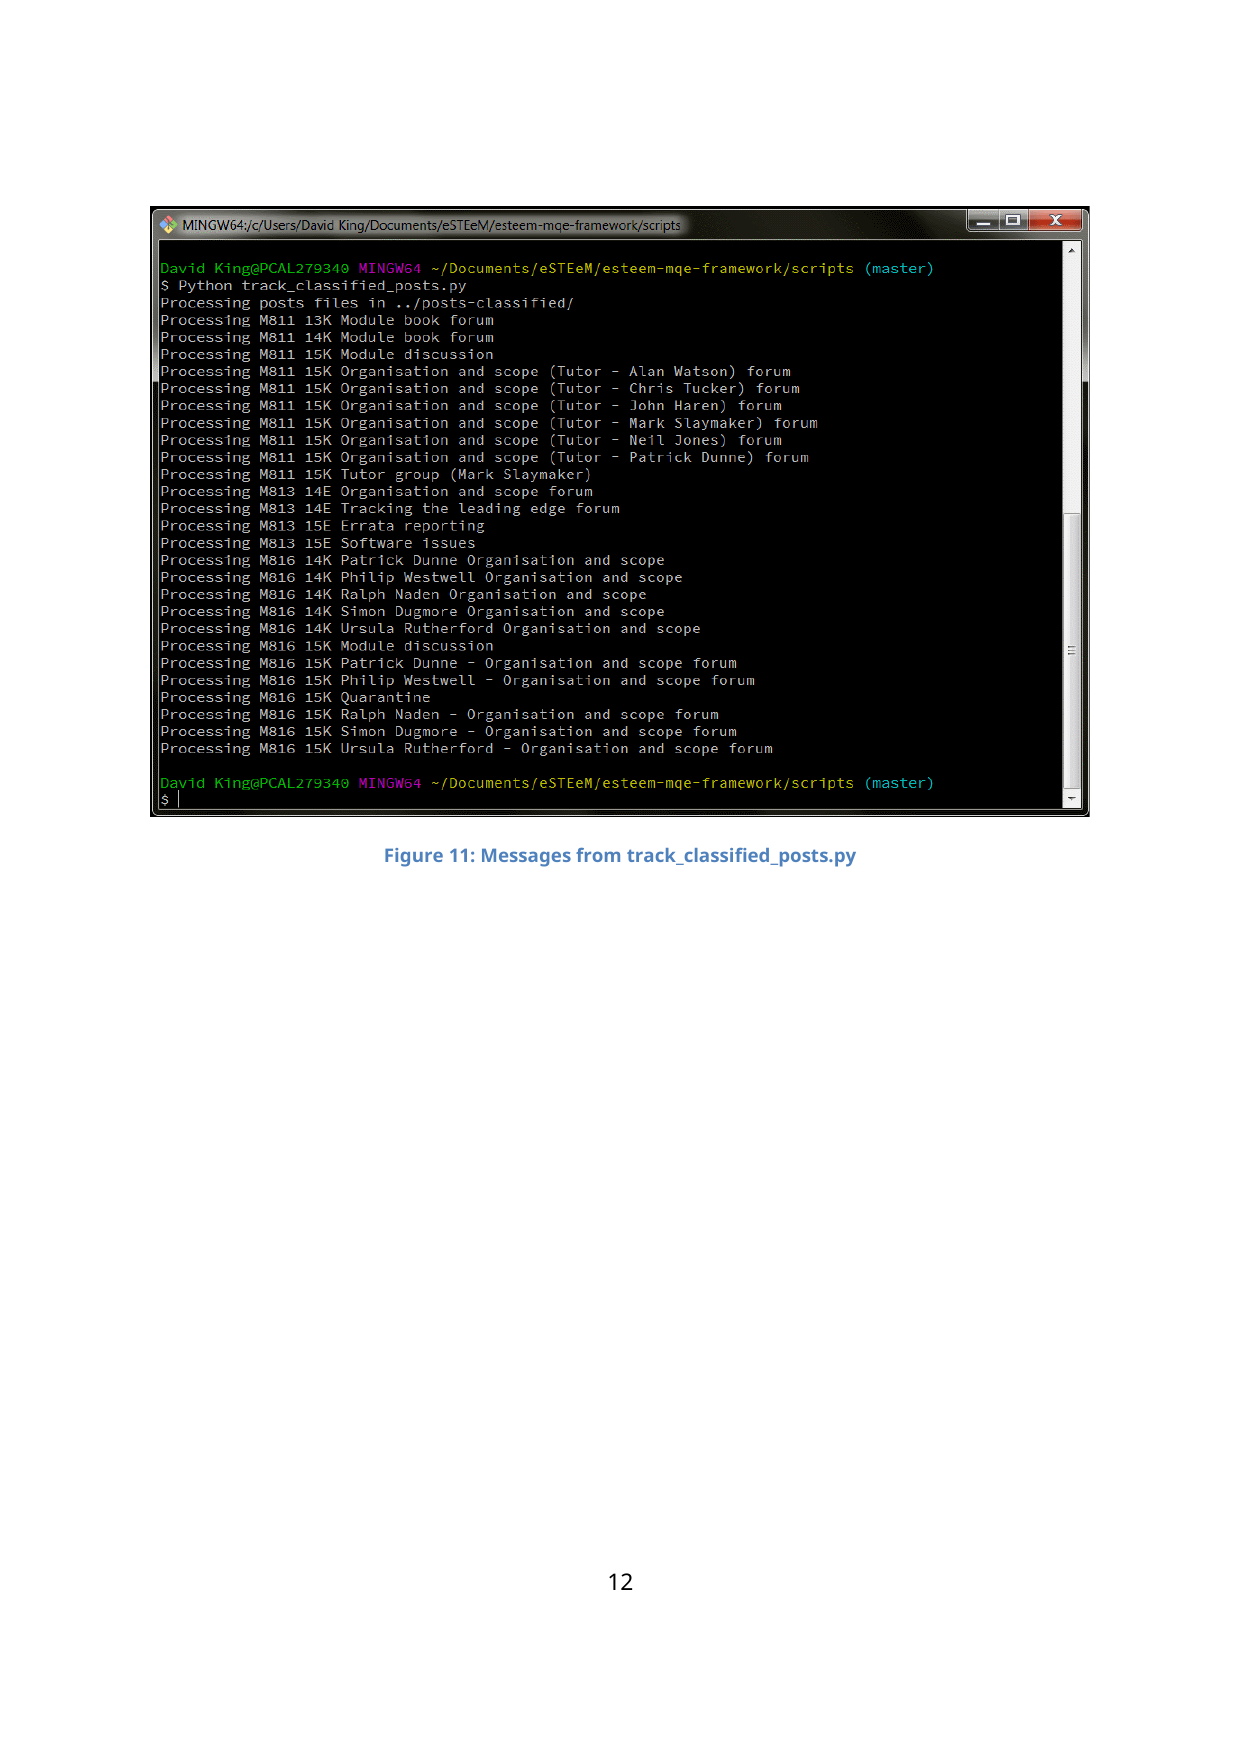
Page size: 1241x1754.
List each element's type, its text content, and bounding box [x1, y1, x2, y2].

text Figure 11: Messages from track_classified_posts.py [150, 842, 1090, 868]
picture [150, 206, 1090, 817]
